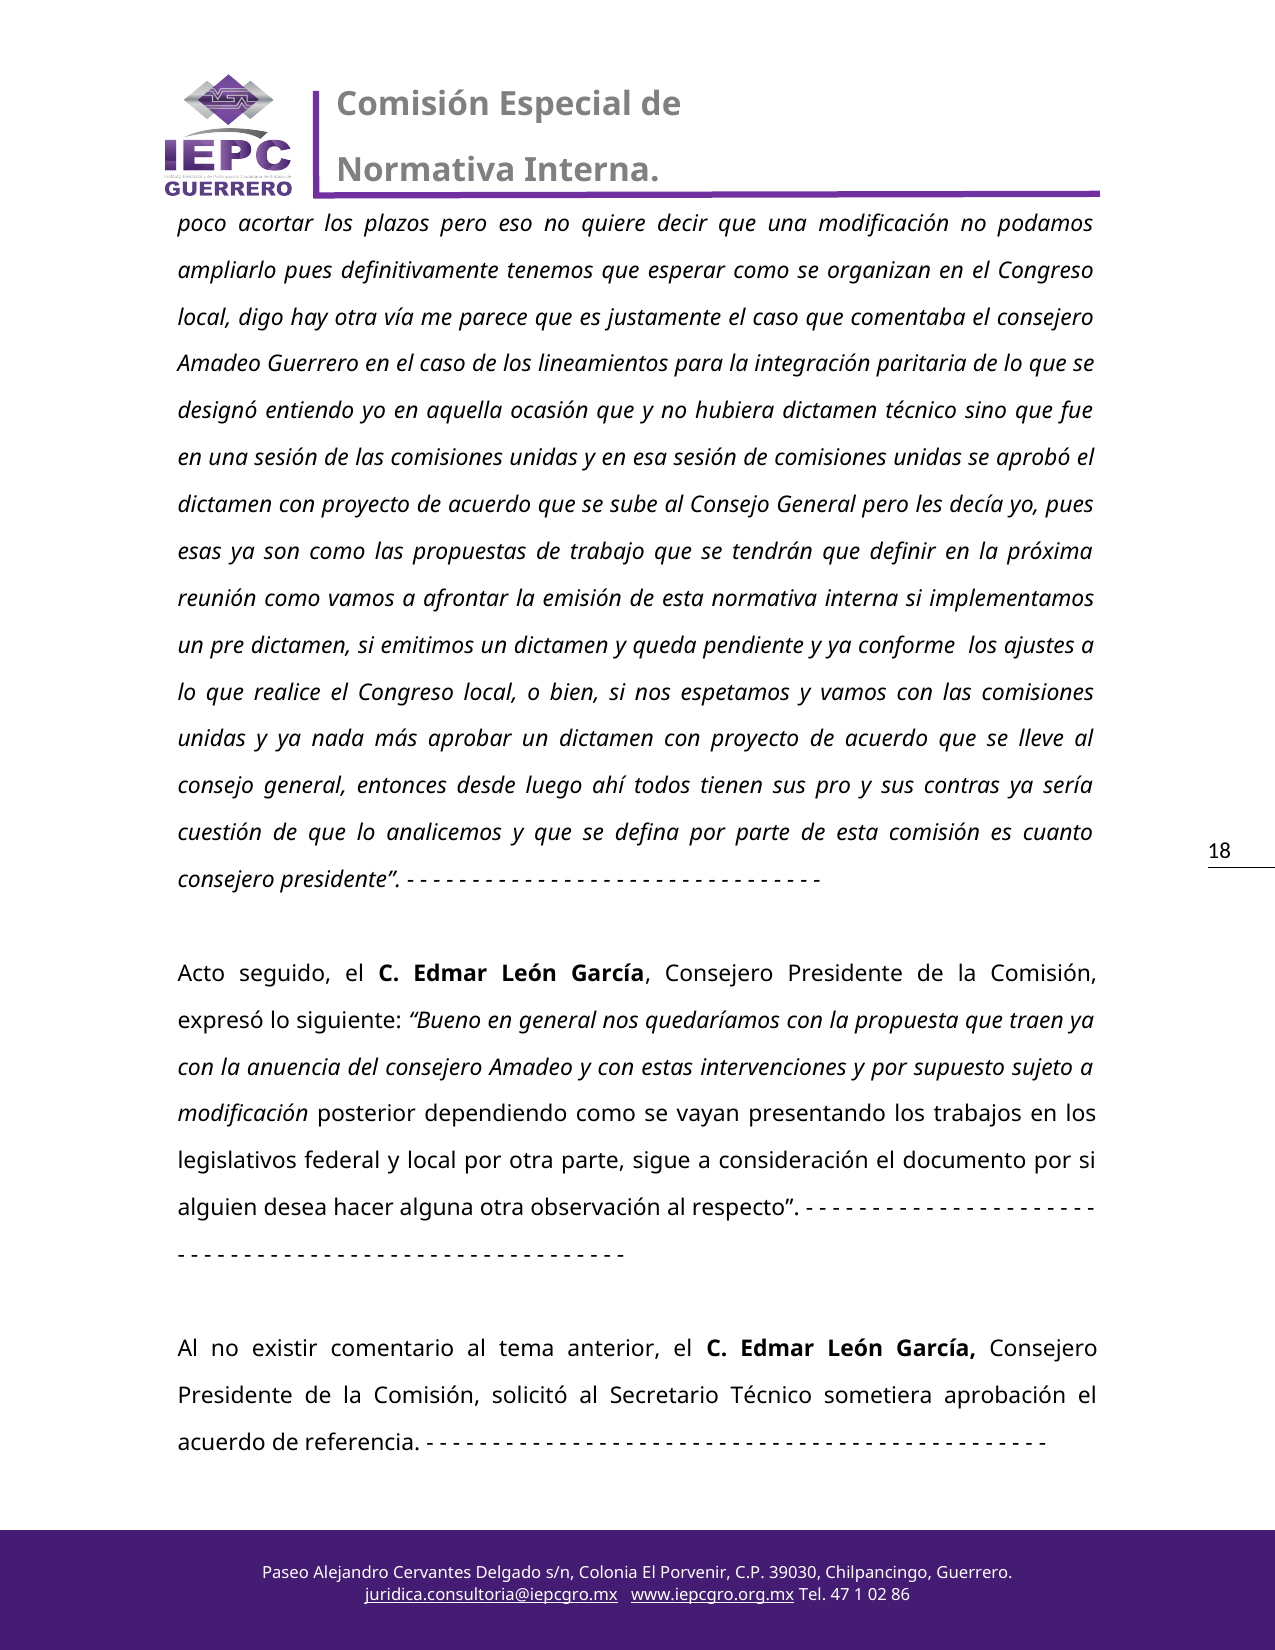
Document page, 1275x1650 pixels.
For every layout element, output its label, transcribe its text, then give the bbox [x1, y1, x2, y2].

picture [0, 1530, 1275, 1650]
picture [157, 70, 299, 201]
text Al no existir comentario al tema anterior, el C. Edmar León García, Consejero Presidente de la Comisión, solicitó al Secretario Técnico sometiera aprobación el acuerdo de referencia. - - - - - - - - - - - - - - - - - - - - - - - - - - - - - - - - - - - - - - - - - - - - - - - [177, 1332, 1098, 1457]
text Acto seguido, el C. Edmar León García, Consejero Presidente de la Comisión, expresó lo siguiente: “Bueno en general nos quedaríamos con la propuesta que traen ya con la anuencia del consejero Amadeo y con estas intervenciones y por supuesto sujeto a modificación posterior dependiendo como se vayan presentando los trabajos en los legislativos federal y local por otra parte, sigue a consideración el documento por si alguien desea hacer alguna otra observación al respecto”. - - - - - - - - - - - - - - - - - - - - - - - - - - - - - - - - - - - - - - - - - - - - - - - - - - - - - - - - [177, 957, 1098, 1269]
